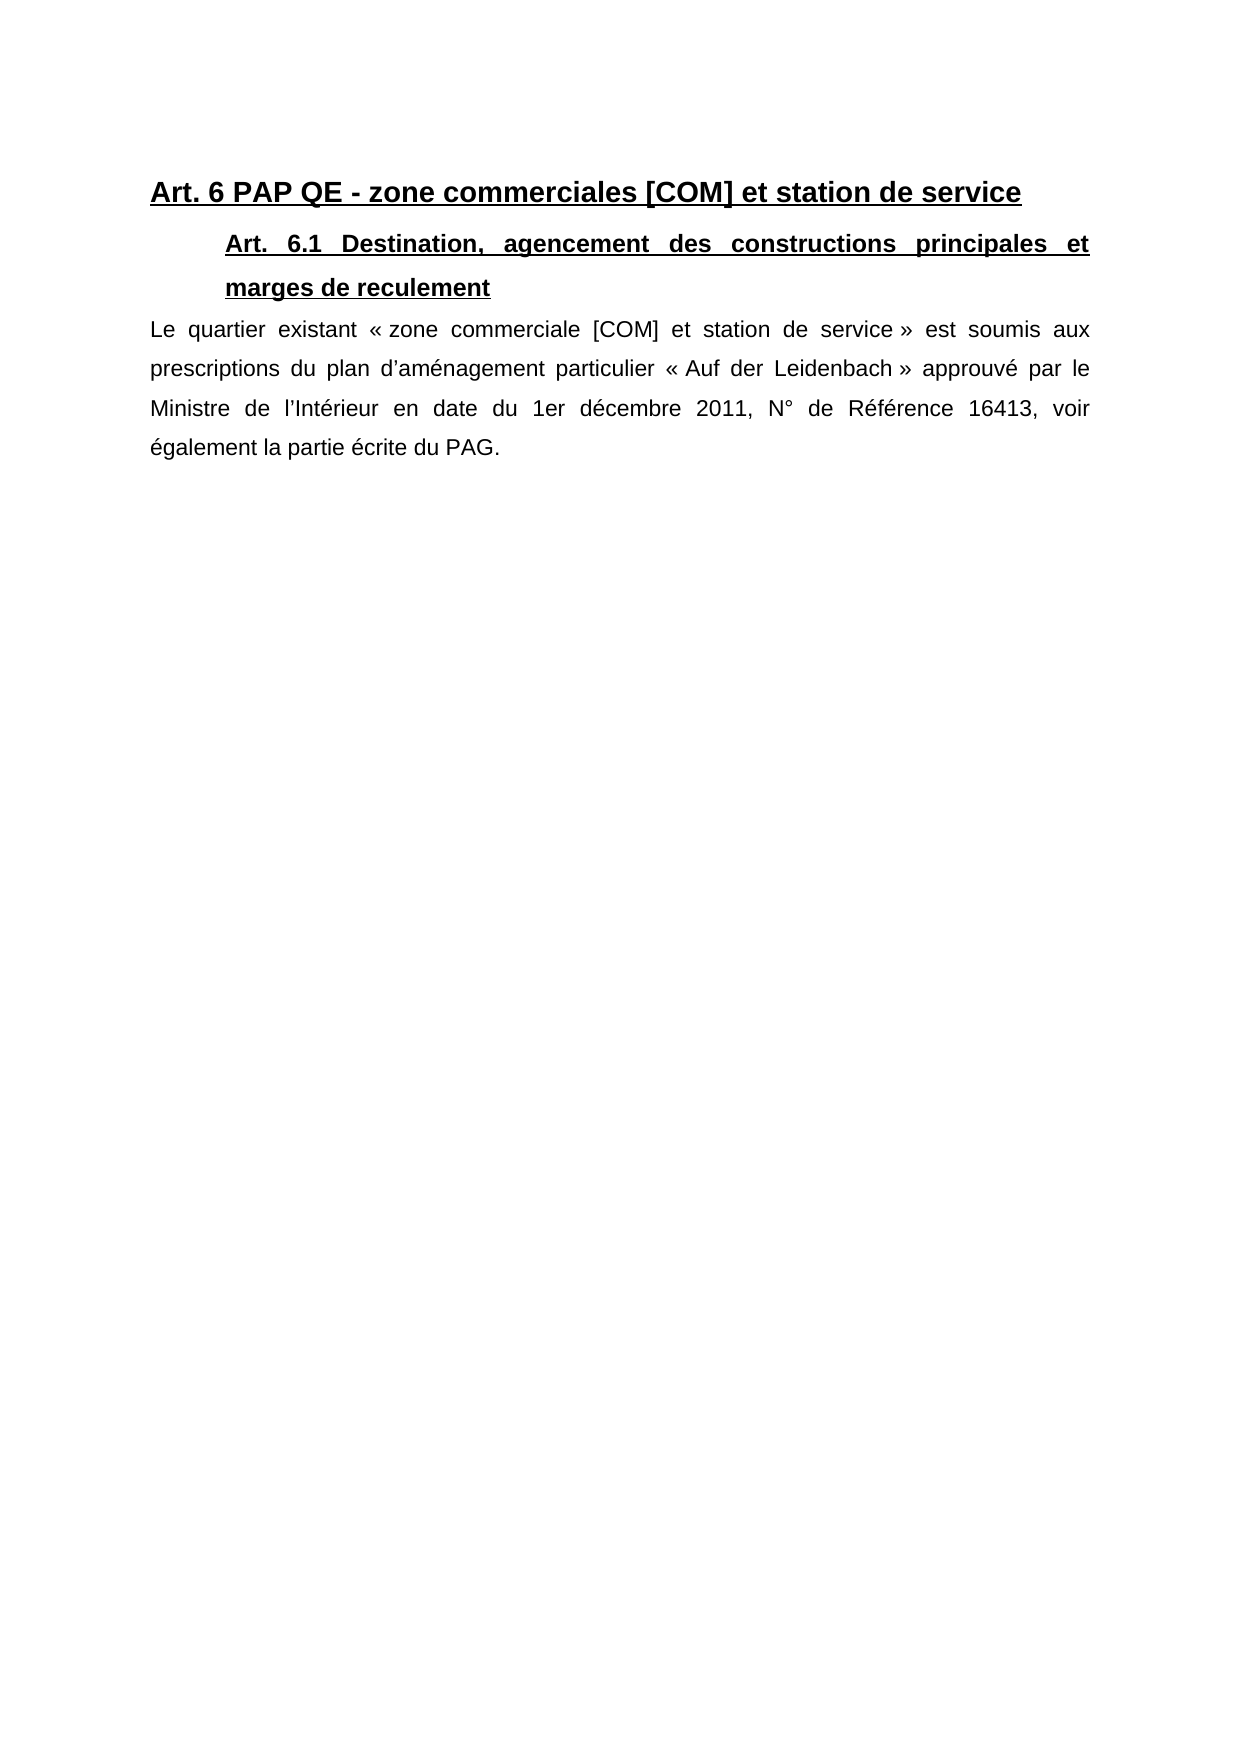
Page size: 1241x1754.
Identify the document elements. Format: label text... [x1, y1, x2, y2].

text Le quartier existant « zone commerciale [COM] et station de service » est soumis aux prescriptions du plan d’aménagement particulier « Auf der Leidenbach » approuvé par le Ministre de l’Intérieur en date du 1er décembre 2011, N° de Référence 16413, voir également la partie écrite du PAG. [150, 316, 1090, 461]
subtitle Art. 6.1 Destination, agencement des constructions principales et marges de reculement [225, 256, 1090, 301]
subtitle Art. 6.1 Destination, agencement des constructions principales et marges de reculement [225, 229, 1090, 254]
subtitle Art. 6 PAP QE - zone commerciales [COM] et station de service [150, 175, 1090, 208]
